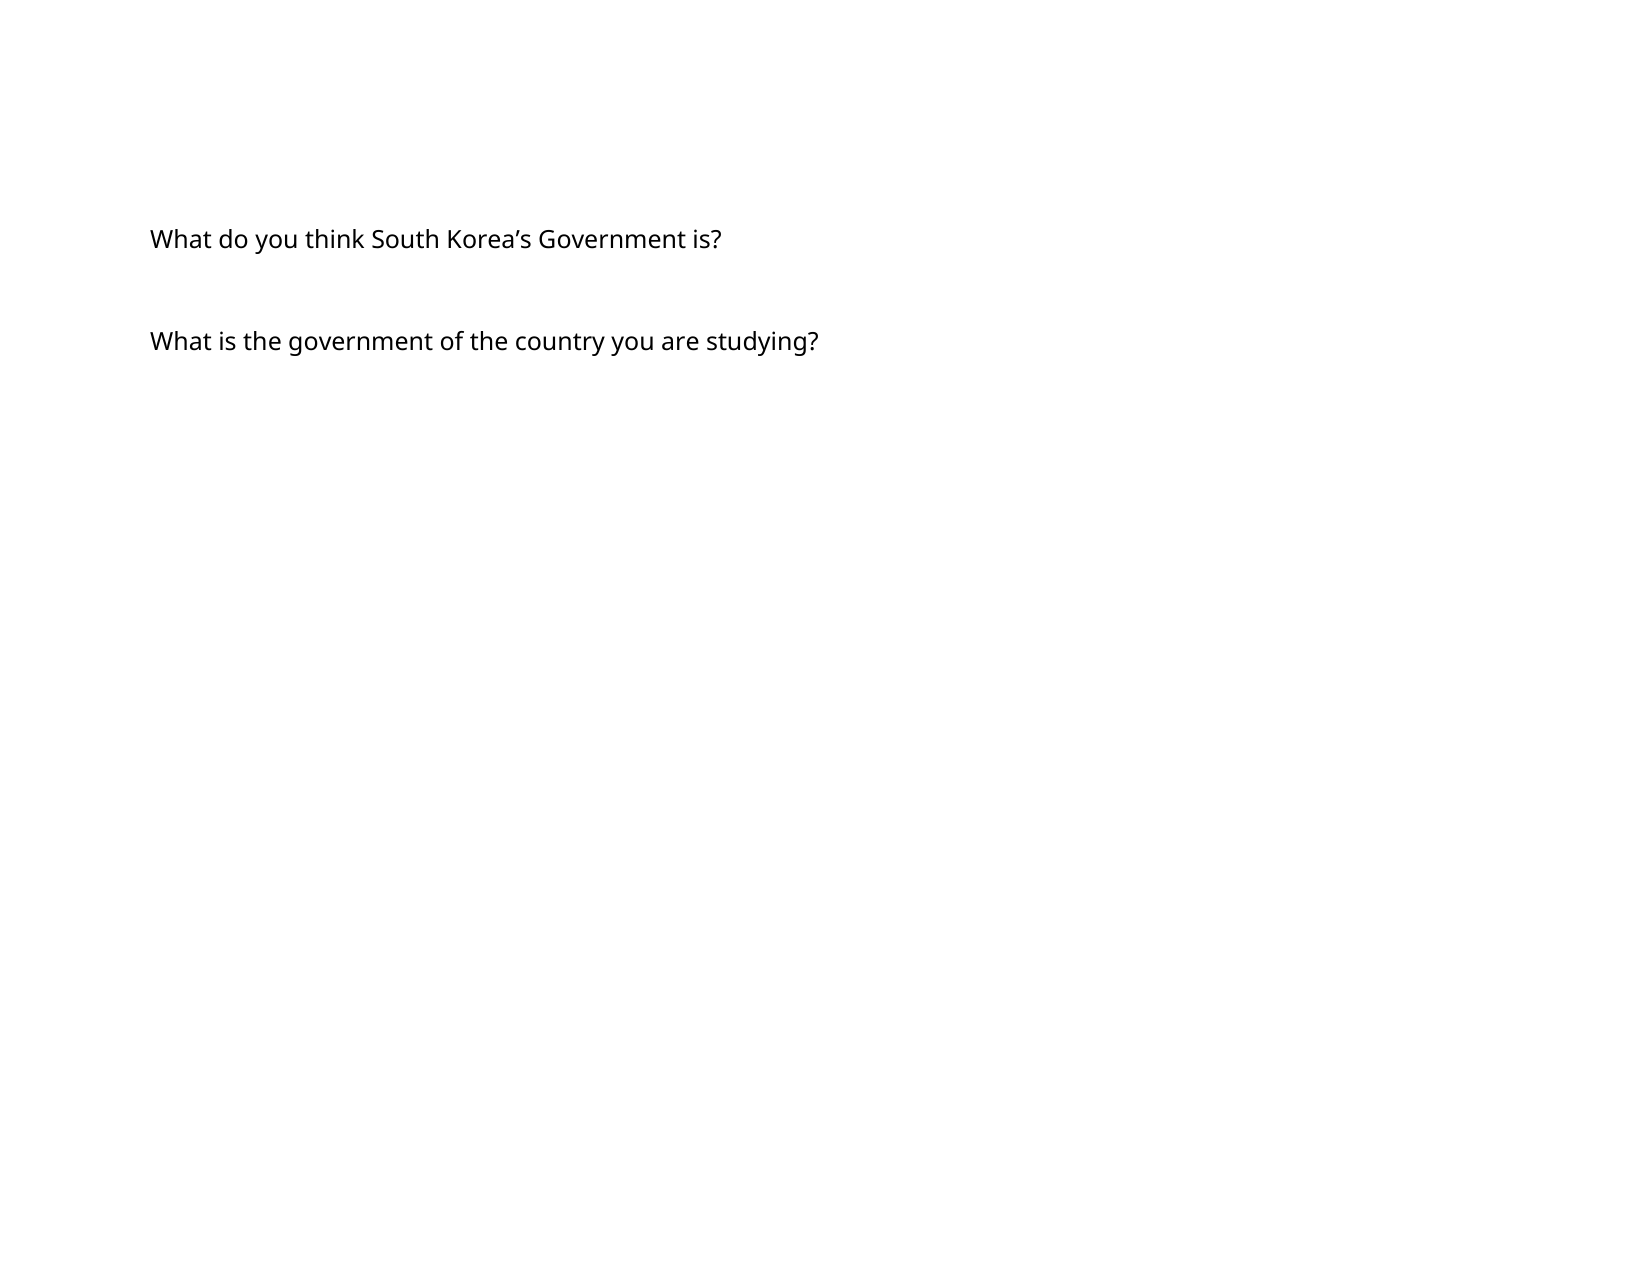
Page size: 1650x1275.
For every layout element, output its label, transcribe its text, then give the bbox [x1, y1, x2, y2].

text What is the government of the country you are studying? [150, 324, 1500, 358]
text What do you think South Korea’s Government is? [150, 222, 1500, 256]
